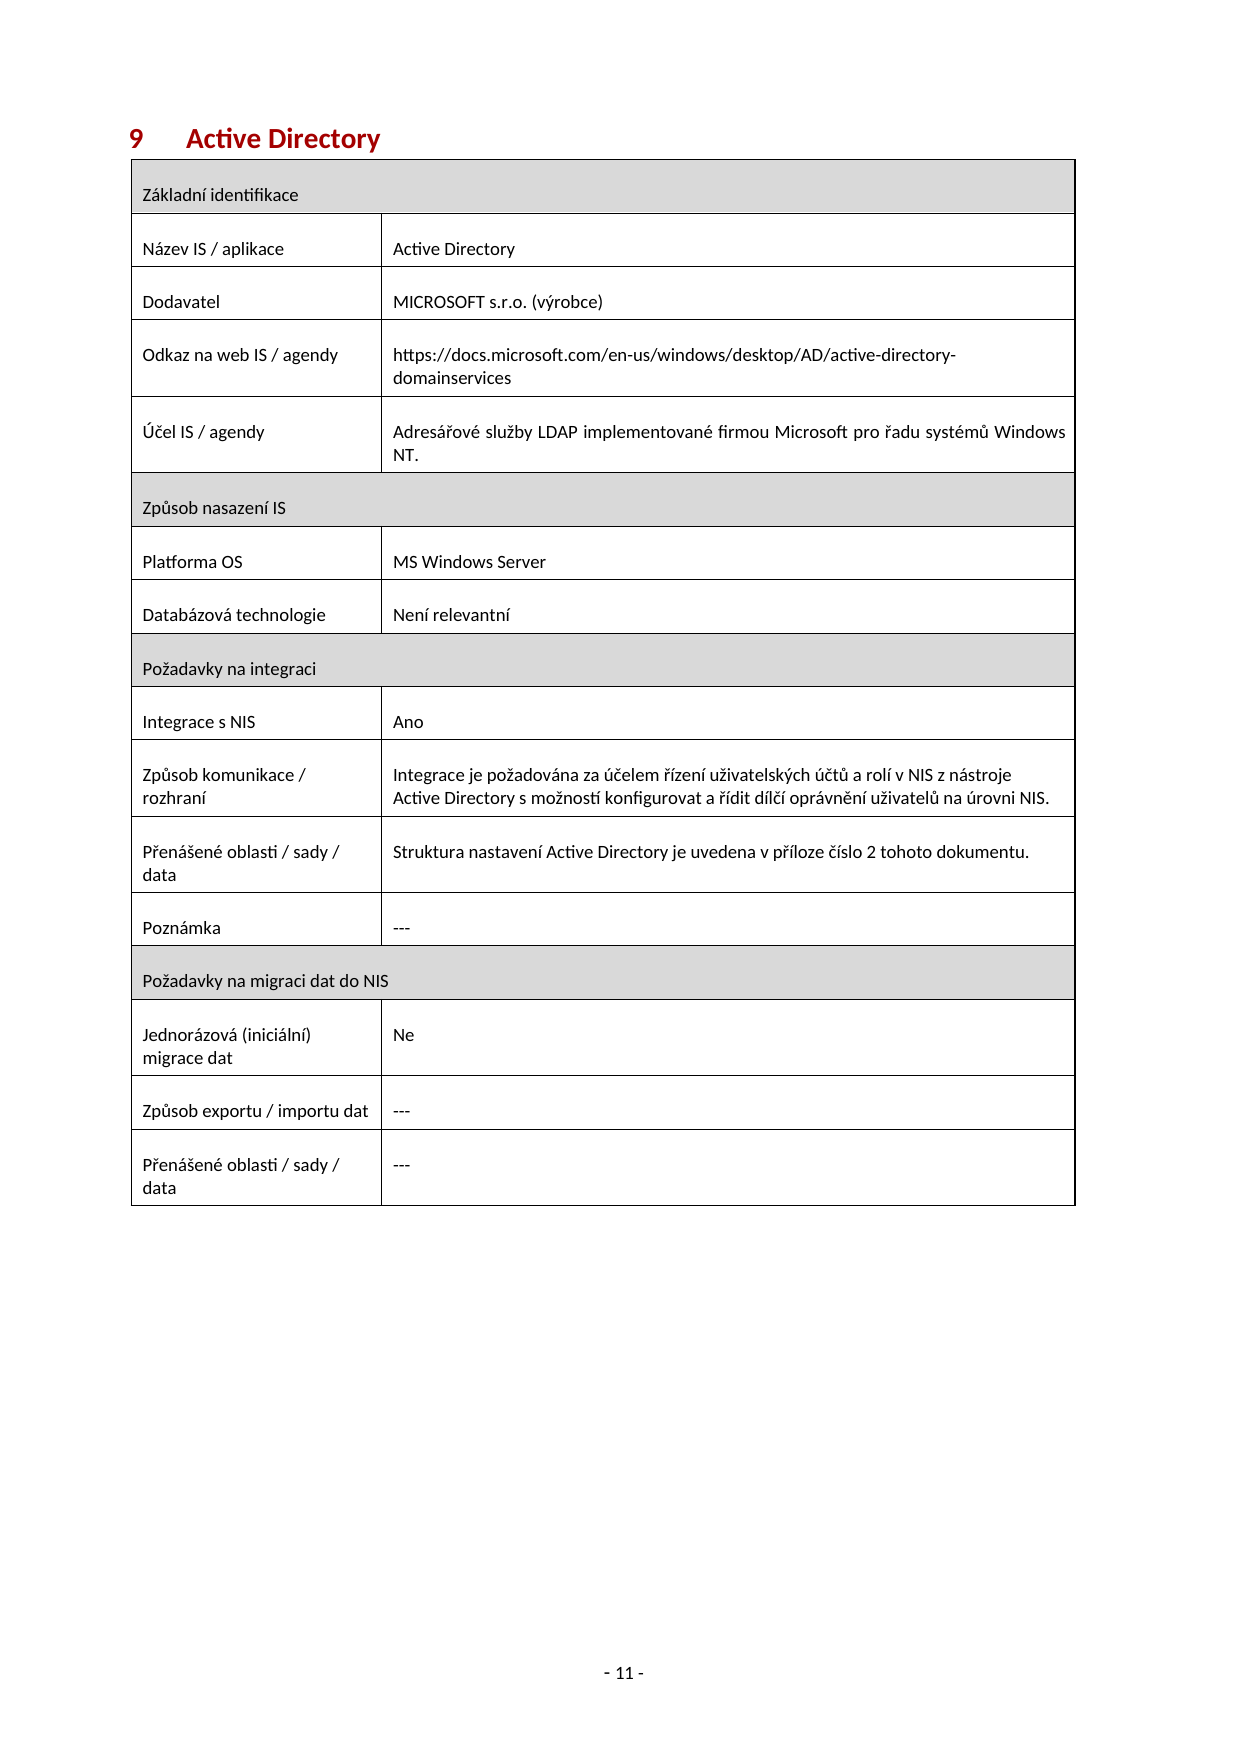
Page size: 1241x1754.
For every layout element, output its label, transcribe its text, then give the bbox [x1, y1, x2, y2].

table_cell Požadavky na integraci [132, 634, 1074, 686]
table_cell Poznámka [132, 893, 381, 945]
table_cell Způsob exportu / importu dat [132, 1076, 381, 1129]
table_cell Účel IS / agendy [132, 397, 381, 472]
subtitle 9 Active Directory [128, 121, 1043, 156]
table_cell Dodavatel [132, 267, 381, 319]
table_cell Název IS / aplikace [132, 214, 381, 266]
table_cell Způsob nasazení IS [132, 473, 1074, 526]
table_cell Požadavky na migraci dat do NIS [132, 946, 1074, 999]
table_cell Databázová technologie [132, 580, 381, 632]
table_cell Adresářové služby LDAP implementované firmou Microsoft pro řadu systémů Windows NT. [382, 397, 1074, 472]
table_header Základní identifikace [132, 160, 1074, 212]
table_cell Přenášené oblasti / sady / data [132, 1130, 381, 1205]
table_cell MICROSOFT s.r.o. (výrobce) [382, 267, 1074, 319]
table_cell https://docs.microsoft.com/en-us/windows/desktop/AD/active-directory-domainservices [382, 320, 1074, 396]
table_cell Není relevantní [382, 580, 1074, 632]
table_cell --- [382, 1076, 1074, 1129]
table_cell --- [382, 893, 1074, 945]
table_cell Platforma OS [132, 527, 381, 579]
table_cell --- [382, 1130, 1074, 1205]
table_cell Jednorázová (iniciální) migrace dat [132, 1000, 381, 1075]
table_cell Ano [382, 687, 1074, 739]
table_cell Integrace je požadována za účelem řízení uživatelských účtů a rolí v NIS z nástroje Active Directory s možností konfigurovat a řídit dílčí oprávnění uživatelů na úrovni NIS. [382, 740, 1074, 816]
table_cell Způsob komunikace / rozhraní [132, 740, 381, 816]
table_cell Active Directory [382, 214, 1074, 266]
table_cell Struktura nastavení Active Directory je uvedena v příloze číslo 2 tohoto dokumentu. [382, 817, 1074, 892]
table_cell Integrace s NIS [132, 687, 381, 739]
table_cell Ne [382, 1000, 1074, 1075]
table_cell MS Windows Server [382, 527, 1074, 579]
table_cell Přenášené oblasti / sady / data [132, 817, 381, 892]
table_cell Odkaz na web IS / agendy [132, 320, 381, 396]
